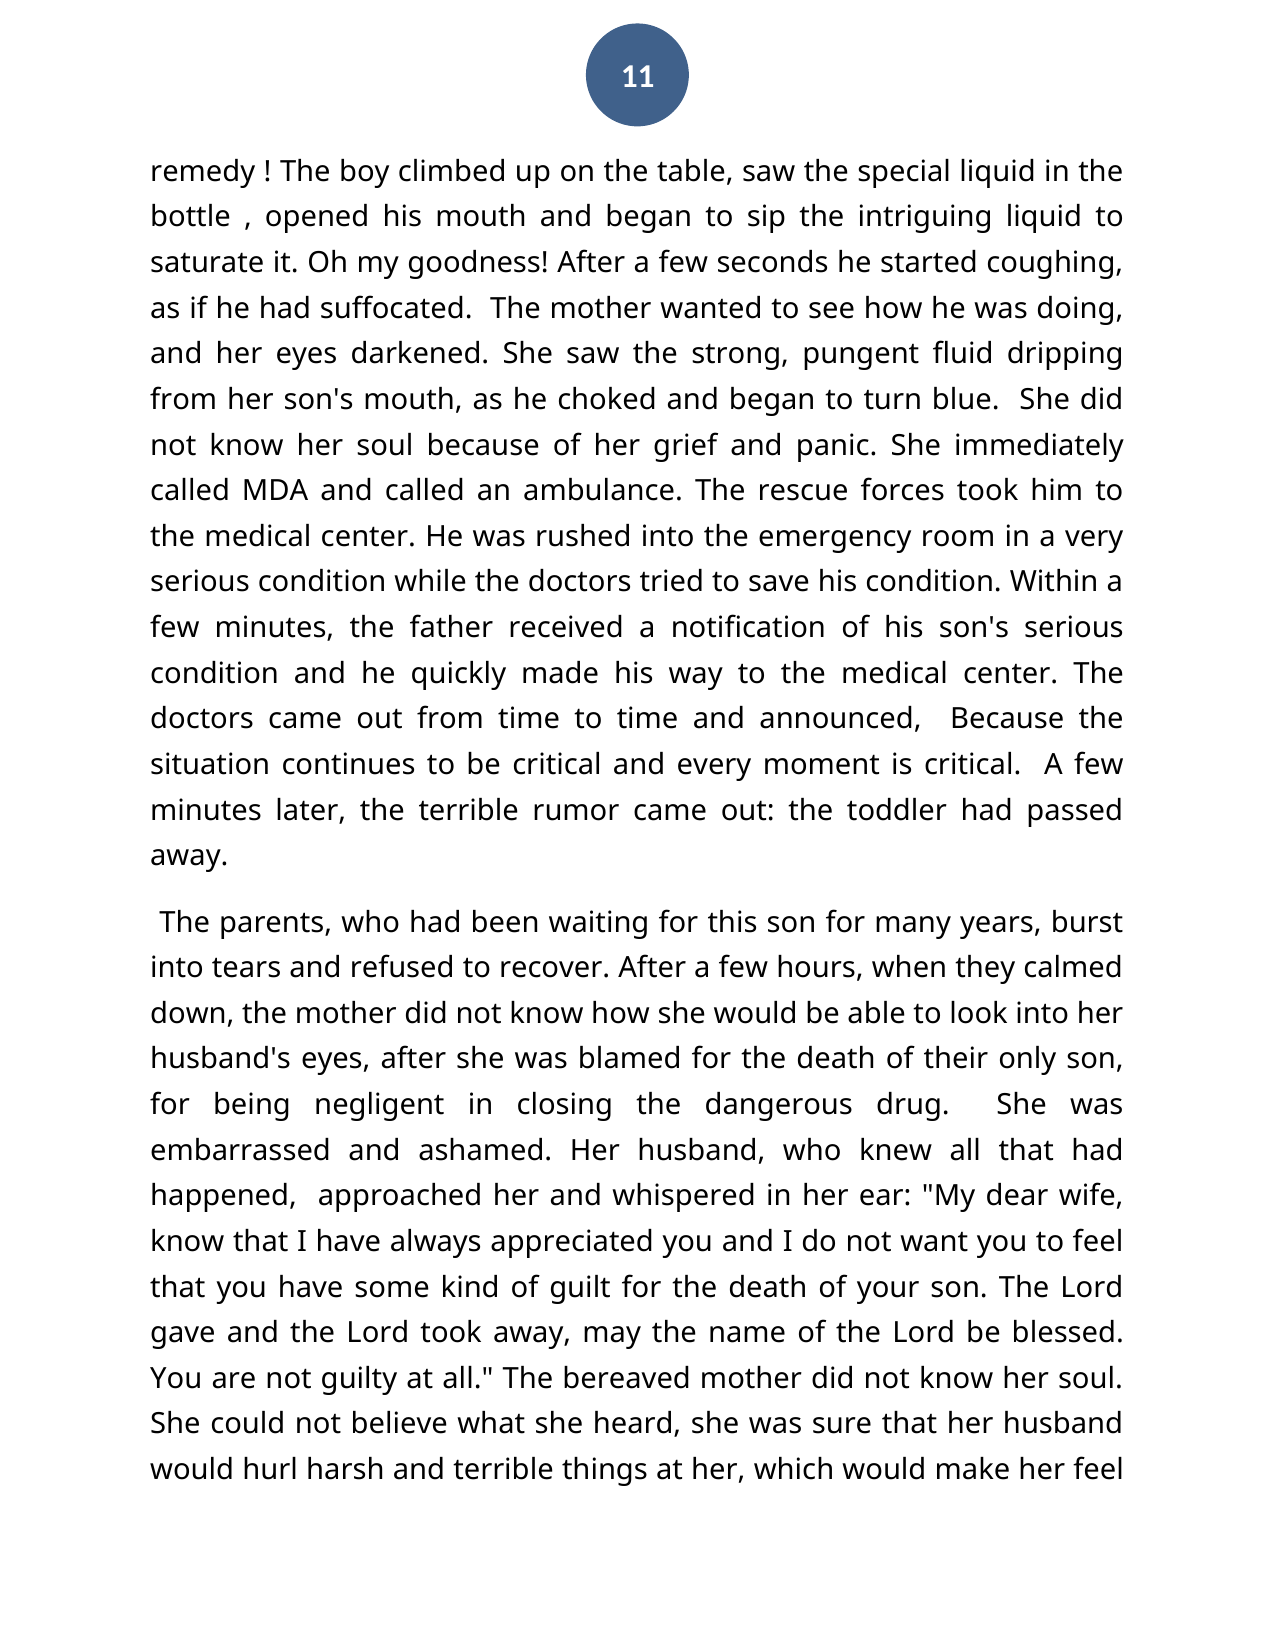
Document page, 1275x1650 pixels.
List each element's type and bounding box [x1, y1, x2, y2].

text [150, 150, 1125, 874]
text [150, 901, 1125, 1488]
